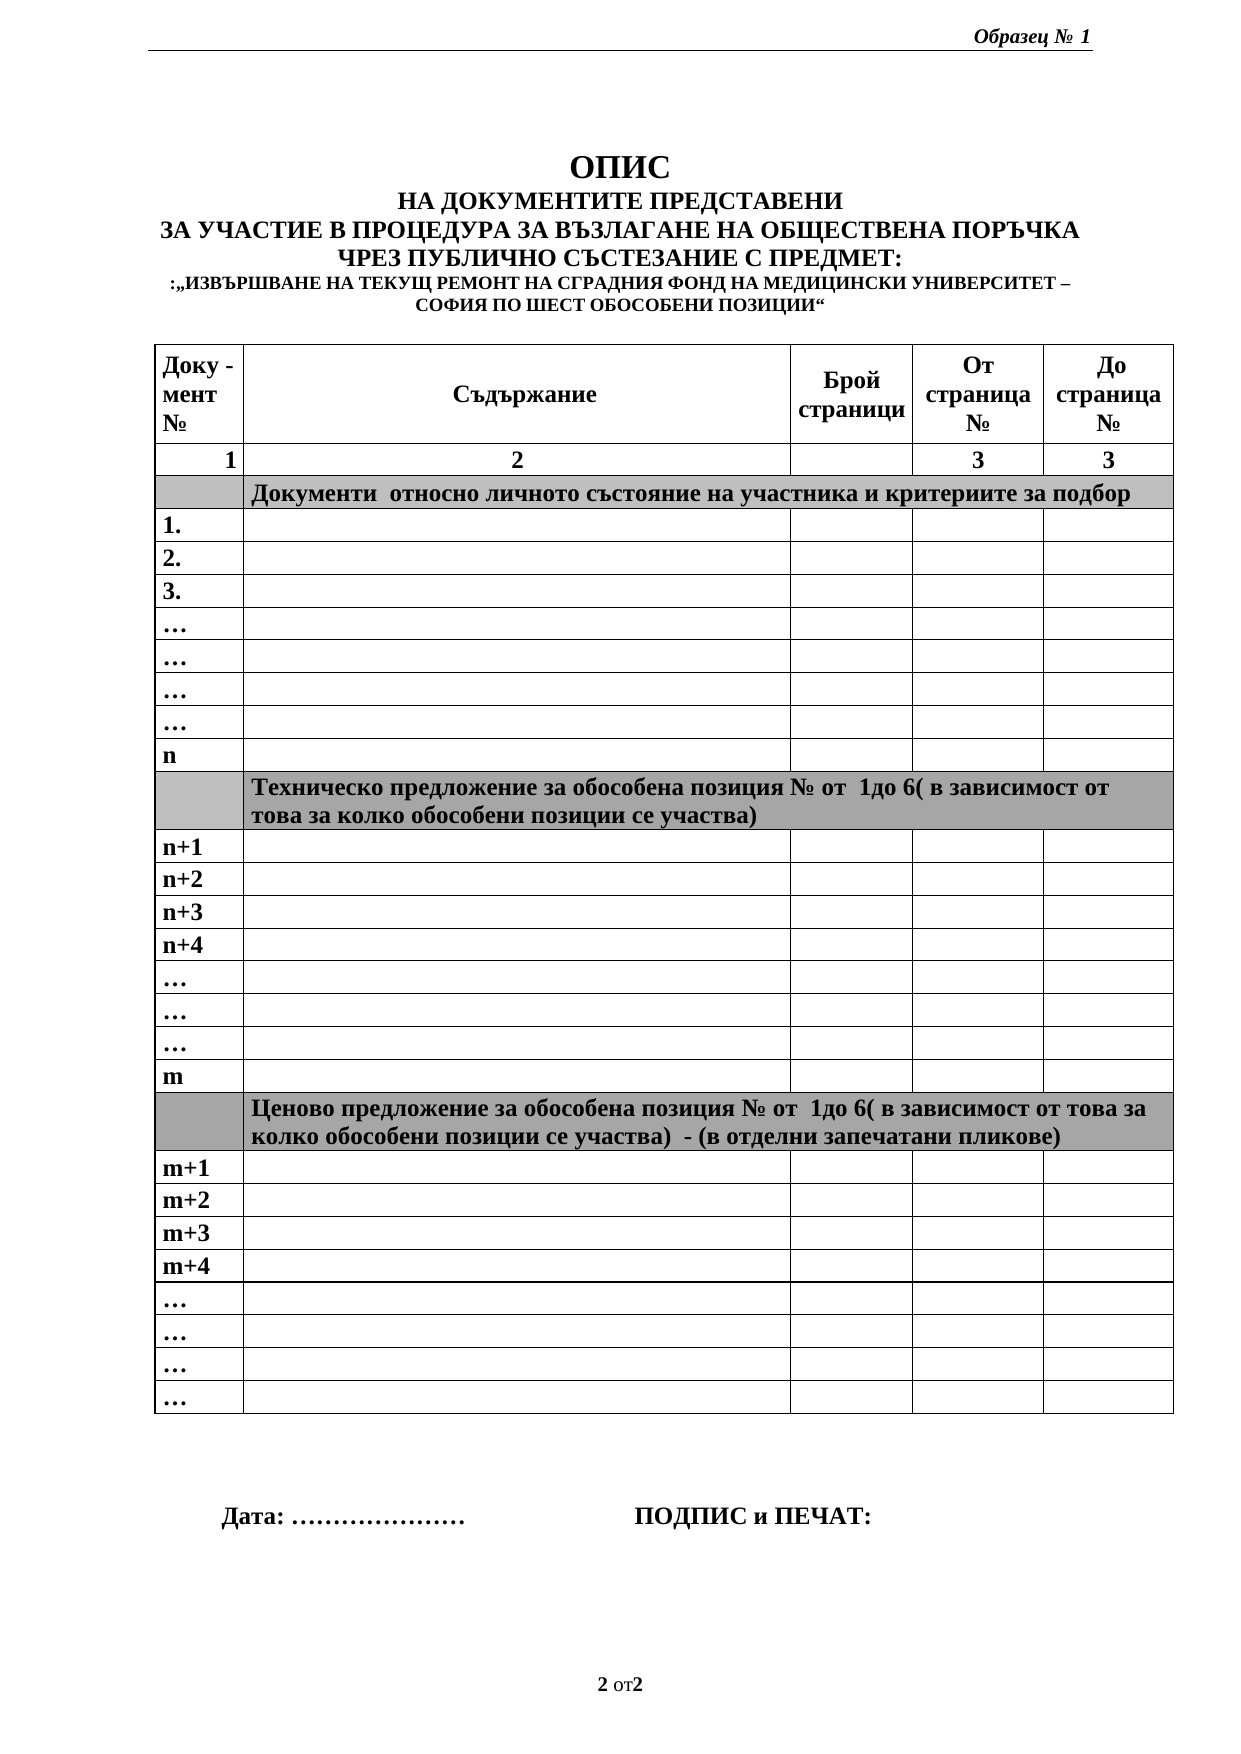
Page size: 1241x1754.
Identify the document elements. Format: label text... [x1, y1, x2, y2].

table_cell 1. [156, 509, 243, 541]
table_cell m [156, 1060, 243, 1092]
table_cell [1044, 608, 1173, 639]
table_cell [791, 706, 912, 738]
table_cell [913, 509, 1043, 541]
table_header Доку -мент № [156, 345, 243, 442]
table_cell [1044, 896, 1173, 928]
table_cell [1044, 1348, 1173, 1380]
table_cell [244, 575, 790, 607]
table_cell 3 [913, 444, 1043, 475]
table_cell [791, 1217, 912, 1249]
table_cell 3 [1044, 444, 1173, 475]
table_cell [791, 1348, 912, 1380]
table_cell [791, 994, 912, 1026]
table_cell [791, 863, 912, 895]
table_cell [1044, 1217, 1173, 1249]
table_cell [791, 1250, 912, 1281]
table_cell [244, 542, 790, 574]
table_cell [1044, 673, 1173, 705]
table_cell 2. [156, 542, 243, 574]
table_cell [1044, 929, 1173, 960]
table_cell [244, 608, 790, 639]
table_cell [1044, 1381, 1173, 1413]
table_cell [1044, 830, 1173, 862]
table_cell [913, 640, 1043, 672]
table_cell [791, 1027, 912, 1059]
table_cell [913, 896, 1043, 928]
table_cell [1044, 1250, 1173, 1281]
table_cell [913, 863, 1043, 895]
table_cell [913, 994, 1043, 1026]
table_cell … [156, 673, 243, 705]
table_cell [791, 509, 912, 541]
text ОПИС [148, 148, 1093, 186]
table_cell … [156, 1315, 243, 1347]
table_cell [244, 739, 790, 771]
table_cell … [156, 1381, 243, 1413]
table_cell n [156, 739, 243, 771]
table_cell [791, 542, 912, 574]
table_cell [244, 706, 790, 738]
table_cell [913, 1060, 1043, 1092]
table_cell [913, 1184, 1043, 1216]
table_header Съдържание [244, 345, 790, 442]
table_cell [791, 1184, 912, 1216]
table_cell [1044, 1151, 1173, 1183]
table_cell [244, 929, 790, 960]
table_cell [791, 896, 912, 928]
table_cell [156, 1093, 243, 1150]
table_cell [244, 509, 790, 541]
table_cell 2 [244, 444, 790, 475]
table_cell [244, 1381, 790, 1413]
table_cell … [156, 706, 243, 738]
table_cell [791, 1060, 912, 1092]
table_cell … [156, 1348, 243, 1380]
table_cell [1044, 1027, 1173, 1059]
table_cell [244, 896, 790, 928]
table_cell [913, 961, 1043, 993]
table_cell [791, 673, 912, 705]
table_cell [913, 929, 1043, 960]
table_cell 1 [156, 444, 243, 475]
table_cell n+1 [156, 830, 243, 862]
table_cell [791, 444, 912, 475]
table_cell [1044, 961, 1173, 993]
table_cell n+3 [156, 896, 243, 928]
table_header От страница № [913, 345, 1043, 442]
text :„ИЗВЪРШВАНЕ НА ТЕКУЩ РЕМОНТ НА СГРАДНИЯ ФОНД НА МЕДИЦИНСКИ УНИВЕРСИТЕТ – СОФИЯ ПО ШЕСТ ОБОСОБЕНИ ПОЗИЦИИ“ [148, 272, 1093, 315]
table_cell [791, 1151, 912, 1183]
table_cell [244, 1027, 790, 1059]
table_cell [913, 1250, 1043, 1281]
table_cell [791, 640, 912, 672]
table_cell [913, 673, 1043, 705]
table_cell [913, 1283, 1043, 1314]
text ЗА УЧАСТИЕ В ПРОЦЕДУРА ЗА ВЪЗЛАГАНЕ НА ОБЩЕСТВЕНА ПОРЪЧКА ЧРЕЗ ПУБЛИЧНО СЪСТЕЗАНИЕ С ПРЕДМЕТ: [148, 215, 1093, 272]
table_cell [913, 608, 1043, 639]
table_cell [1044, 640, 1173, 672]
table_cell [1044, 1060, 1173, 1092]
table_cell [244, 640, 790, 672]
table_cell [244, 1348, 790, 1380]
table_cell … [156, 608, 243, 639]
table_cell [1044, 575, 1173, 607]
table_cell [913, 1381, 1043, 1413]
table_cell [913, 706, 1043, 738]
table_cell [244, 1151, 790, 1183]
table_cell [913, 575, 1043, 607]
table_cell [1044, 1184, 1173, 1216]
table_cell n+2 [156, 863, 243, 895]
table_cell Ценово предложение за обособена позиция № от 1до 6( в зависимост от това за колко обособени позиции се участва) - (в отделни запечатани пликове) [244, 1093, 1173, 1150]
table_cell [244, 994, 790, 1026]
table_cell [244, 1315, 790, 1347]
table_cell [1044, 542, 1173, 574]
table_cell n+4 [156, 929, 243, 960]
table_cell [1044, 1315, 1173, 1347]
table_cell [1044, 509, 1173, 541]
table_cell [791, 1283, 912, 1314]
table_cell … [156, 1027, 243, 1059]
table_cell 3. [156, 575, 243, 607]
table_cell [791, 739, 912, 771]
table_cell [244, 961, 790, 993]
table_cell [244, 1217, 790, 1249]
table_cell [1044, 706, 1173, 738]
table_cell [244, 1060, 790, 1092]
table_cell [1044, 863, 1173, 895]
table_cell [1044, 739, 1173, 771]
table_cell [913, 1151, 1043, 1183]
table_cell [244, 673, 790, 705]
table_cell [244, 830, 790, 862]
table_cell [244, 1283, 790, 1314]
table_cell [244, 863, 790, 895]
table_cell [913, 1315, 1043, 1347]
table_cell m+1 [156, 1151, 243, 1183]
table_cell Техническо предложение за обособена позиция № от 1до 6( в зависимост от това за колко обособени позиции се участва) [244, 772, 1173, 829]
table_cell [156, 476, 243, 508]
table_cell [791, 961, 912, 993]
table_cell Документи относно личното състояние на участника и критериите за подбор [244, 476, 1173, 508]
text НА ДОКУМЕНТИТЕ ПРЕДСТАВЕНИ [148, 186, 1093, 215]
table_cell m+4 [156, 1250, 243, 1281]
table_cell … [156, 640, 243, 672]
table_cell … [156, 994, 243, 1026]
table_cell m+2 [156, 1184, 243, 1216]
table_cell [913, 1348, 1043, 1380]
text Дата: ………………… ПОДПИС и ПЕЧАТ: [148, 1501, 1093, 1530]
table_cell [791, 830, 912, 862]
table_cell [156, 772, 243, 829]
table_header До страница № [1044, 345, 1173, 442]
table_cell [1044, 994, 1173, 1026]
table_cell [791, 608, 912, 639]
table_cell [791, 1315, 912, 1347]
table_header Брой страници [791, 345, 912, 442]
table_cell [913, 1217, 1043, 1249]
table_cell [791, 575, 912, 607]
table_cell [244, 1184, 790, 1216]
table_cell [791, 1381, 912, 1413]
table_cell … [156, 961, 243, 993]
table_cell [913, 739, 1043, 771]
table_cell [913, 830, 1043, 862]
table_cell … [156, 1283, 243, 1314]
table_cell [913, 1027, 1043, 1059]
table_cell [1044, 1283, 1173, 1314]
table_cell [791, 929, 912, 960]
table_cell [913, 542, 1043, 574]
table_cell [244, 1250, 790, 1281]
table_cell m+3 [156, 1217, 243, 1249]
